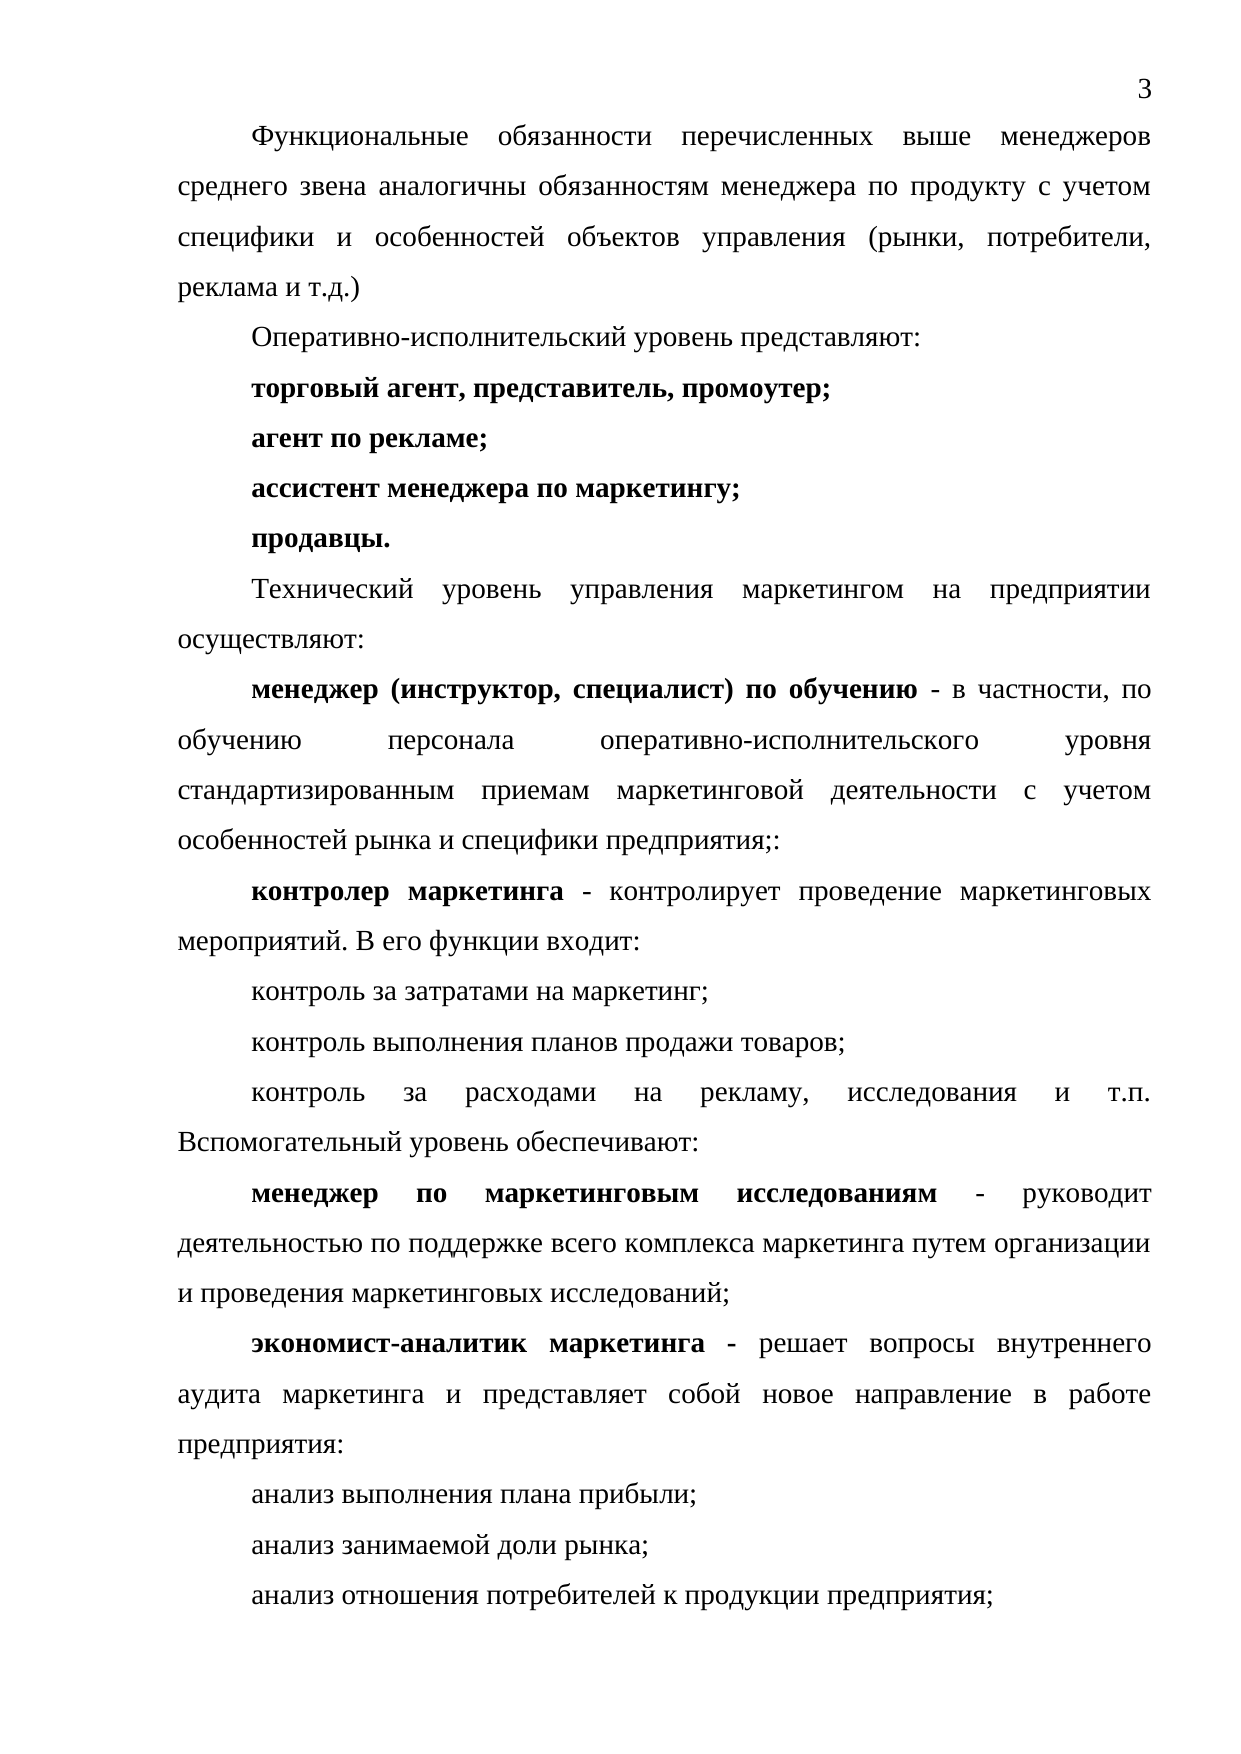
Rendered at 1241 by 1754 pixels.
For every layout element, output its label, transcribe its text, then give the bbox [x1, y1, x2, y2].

text агент по рекламе; [177, 420, 1152, 453]
text экономист-аналитик маркетинга - решает вопросы внутреннего аудита маркетинга и представляет собой новое направление в работе предприятия: [177, 1326, 1152, 1460]
text анализ занимаемой доли рынка; [177, 1527, 1152, 1560]
text менеджер (инструктор, специалист) по обучению - в частности, по обучению персонала оперативно-исполнительского уровня стандартизированным приемам маркетинговой деятельности с учетом особенностей рынка и специфики предприятия;: [177, 672, 1152, 856]
text контроль за затратами на маркетинг; [177, 973, 1152, 1007]
text контролер маркетинга - контролирует проведение маркетинговых мероприятий. В его функции входит: [177, 873, 1152, 957]
text Технический уровень управления маркетингом на предприятии осуществляют: [177, 571, 1152, 655]
text Оперативно-исполнительский уровень представляют: [177, 319, 1152, 353]
text анализ выполнения плана прибыли; [177, 1477, 1152, 1510]
text анализ отношения потребителей к продукции предприятия; [177, 1577, 1152, 1611]
text менеджер по маркетинговым исследованиям - руководит деятельностью по поддержке всего комплекса маркетинга путем организации и проведения маркетинговых исследований; [177, 1175, 1152, 1309]
text контроль выполнения планов продажи товаров; [177, 1024, 1152, 1057]
text продавцы. [177, 521, 1152, 554]
text торговый агент, представитель, промоутер; [177, 370, 1152, 403]
text Функциональные обязанности перечисленных выше менеджеров среднего звена аналогичны обязанностям менеджера по продукту с учетом специфики и особенностей объектов управления (рынки, потребители, реклама и т.д.) [177, 118, 1152, 303]
text контроль за расходами на рекламу, исследования и т.п. Вспомогательный уровень обеспечивают: [177, 1074, 1152, 1158]
text ассистент менеджера по маркетингу; [177, 470, 1152, 504]
